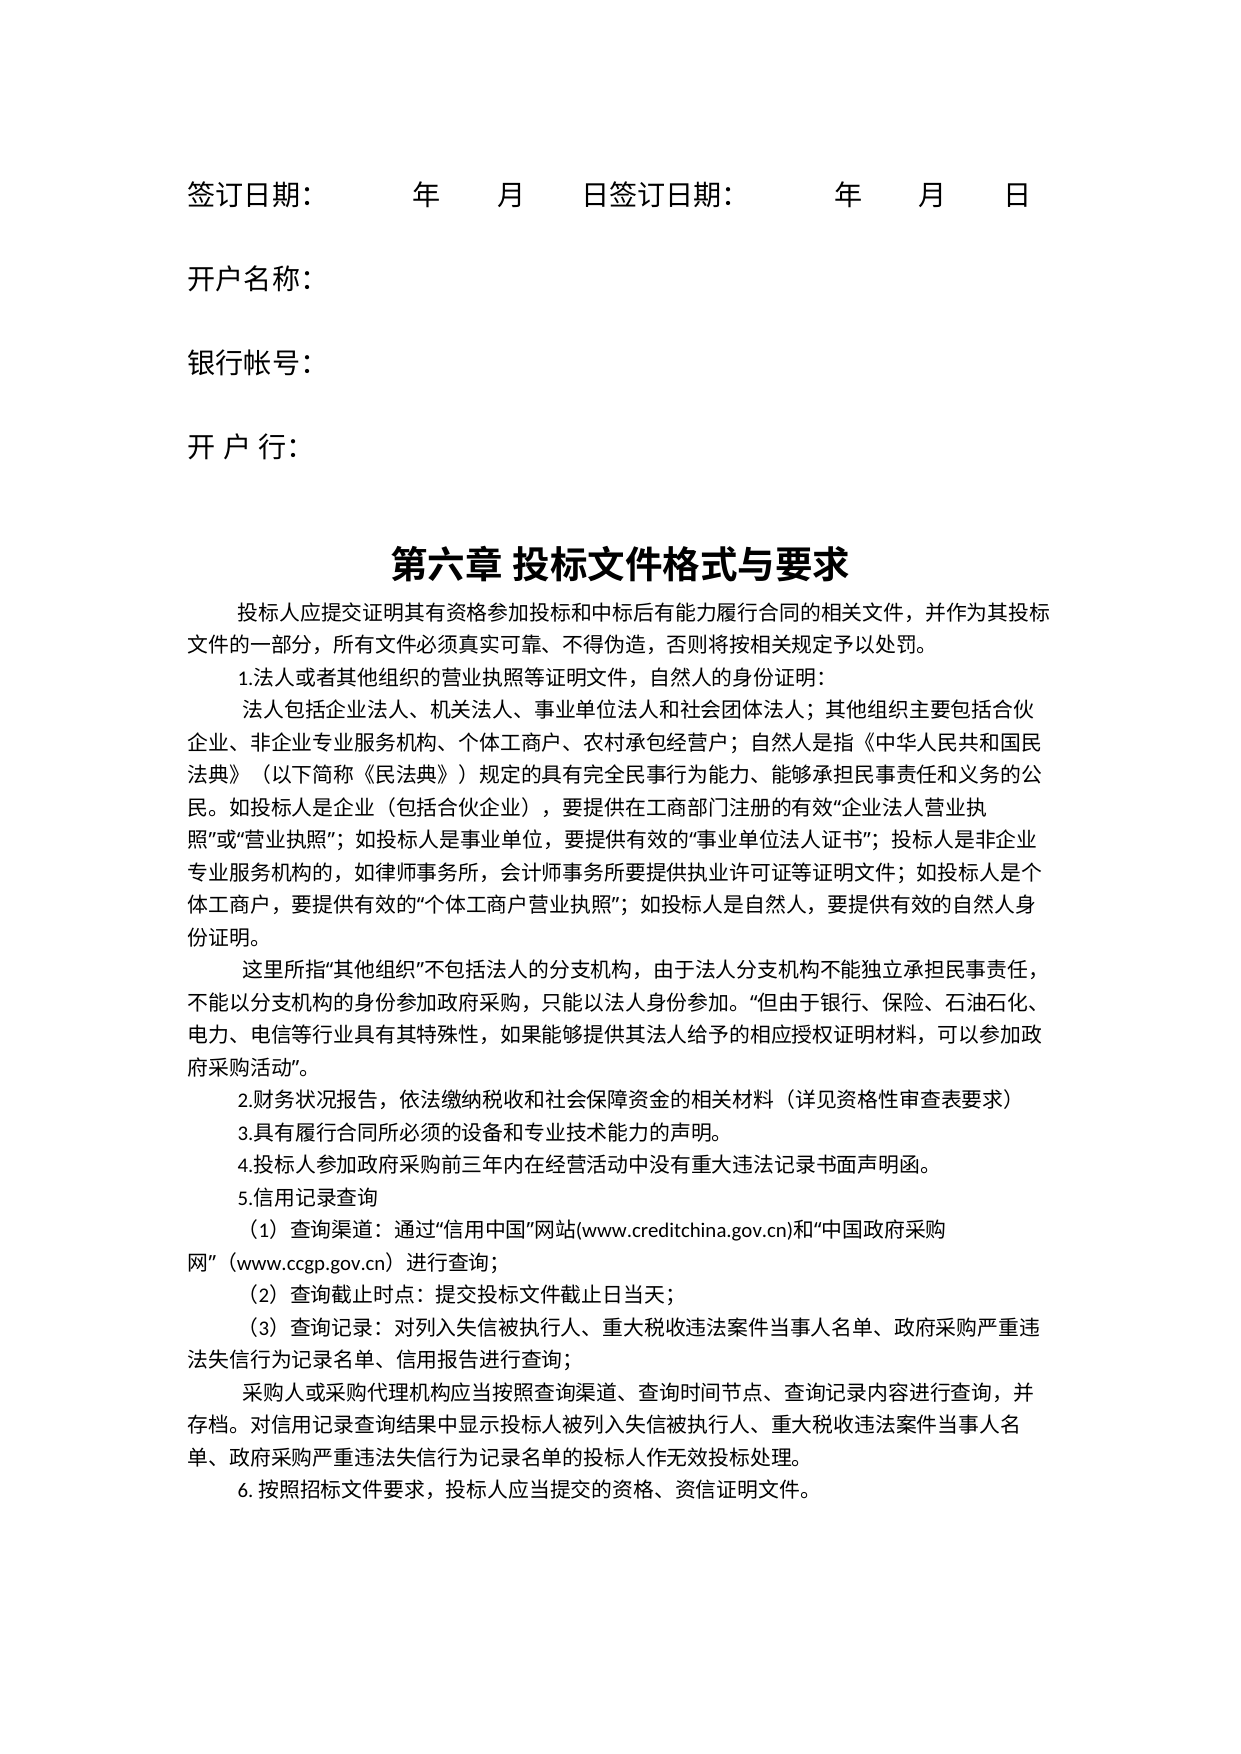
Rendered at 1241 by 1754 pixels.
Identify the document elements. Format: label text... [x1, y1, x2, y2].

text 银行帐号： [187, 330, 1053, 395]
text 第六章 投标文件格式与要求 [187, 531, 1053, 596]
text 4.投标人参加政府采购前三年内在经营活动中没有重大违法记录书面声明函。 [187, 1149, 1053, 1181]
text （2）查询截止时点：提交投标文件截止日当天； [187, 1279, 1053, 1311]
text 采购人或采购代理机构应当按照查询渠道、查询时间节点、查询记录内容进行查询，并存档。对信用记录查询结果中显示投标人被列入失信被执行人、重大税收违法案件当事人名单、政府采购严重违法失信行为记录名单的投标人作无效投标处理。 [187, 1376, 1053, 1474]
text 这里所指“其他组织”不包括法人的分支机构，由于法人分支机构不能独立承担民事责任，不能以分支机构的身份参加政府采购，只能以法人身份参加。“但由于银行、保险、石油石化、电力、电信等行业具有其特殊性，如果能够提供其法人给予的相应授权证明材料，可以参加政府采购活动”。 [187, 954, 1053, 1084]
text 1.法人或者其他组织的营业执照等证明文件，自然人的身份证明： [187, 661, 1053, 694]
text 6. 按照招标文件要求，投标人应当提交的资格、资信证明文件。 [187, 1474, 1053, 1506]
text 开户名称： [187, 246, 1053, 311]
text 2.财务状况报告，依法缴纳税收和社会保障资金的相关材料（详见资格性审查表要求） [187, 1084, 1053, 1116]
text 3.具有履行合同所必须的设备和专业技术能力的声明。 [187, 1116, 1053, 1149]
text 法人包括企业法人、机关法人、事业单位法人和社会团体法人；其他组织主要包括合伙企业、非企业专业服务机构、个体工商户、农村承包经营户；自然人是指《中华人民共和国民法典》（以下简称《民法典》）规定的具有完全民事行为能力、能够承担民事责任和义务的公民。如投标人是企业（包括合伙企业），要提供在工商部门注册的有效“企业法人营业执照”或“营业执照”；如投标人是事业单位，要提供有效的“事业单位法人证书”；投标人是非企业专业服务机构的，如律师事务所，会计师事务所要提供执业许可证等证明文件；如投标人是个体工商户，要提供有效的“个体工商户营业执照”；如投标人是自然人，要提供有效的自然人身份证明。 [187, 694, 1053, 954]
text 5.信用记录查询 [187, 1181, 1053, 1214]
text （3）查询记录：对列入失信被执行人、重大税收违法案件当事人名单、政府采购严重违法失信行为记录名单、信用报告进行查询； [187, 1311, 1053, 1376]
text （1）查询渠道：通过“信用中国”网站(www.creditchina.gov.cn)和“中国政府采购网”（www.ccgp.gov.cn）进行查询； [187, 1214, 1053, 1279]
text 签订日期： 年 月 日签订日期： 年 月 日 [187, 162, 1053, 227]
text 开 户 行： [187, 414, 1053, 479]
text 投标人应提交证明其有资格参加投标和中标后有能力履行合同的相关文件，并作为其投标文件的一部分，所有文件必须真实可靠、不得伪造，否则将按相关规定予以处罚。 [187, 596, 1053, 661]
